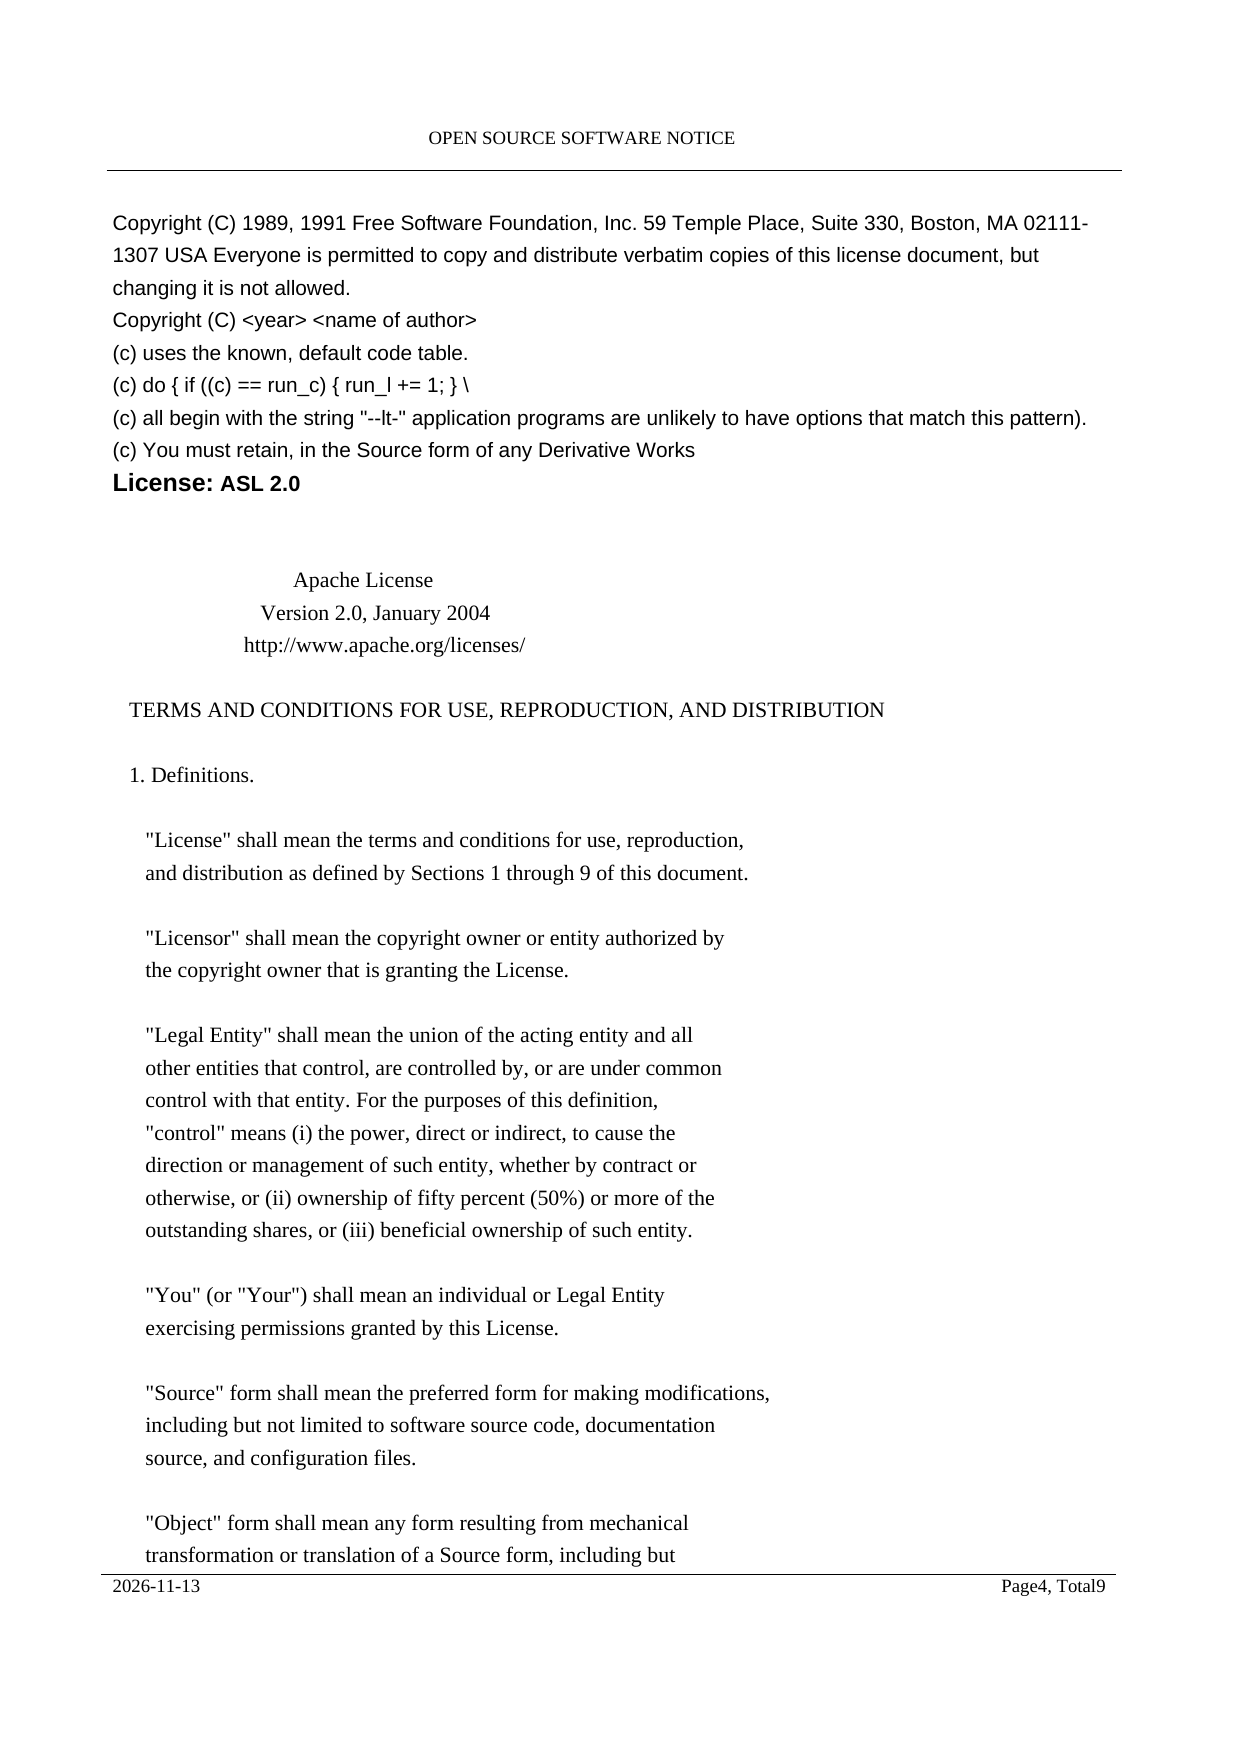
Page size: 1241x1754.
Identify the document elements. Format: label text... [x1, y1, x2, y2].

text (c) uses the known, default code table. [112, 336, 1128, 369]
text (c) all begin with the string "--lt-" application programs are unlikely to have options that match this pattern). [112, 401, 1128, 434]
text Copyright (C) <year> <name of author> [112, 304, 1128, 336]
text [112, 466, 1128, 1571]
text (c) do { if ((c) == run_c) { run_l += 1; } \ [112, 369, 1128, 401]
text (c) You must retain, in the Source form of any Derivative Works [112, 434, 1128, 466]
text Copyright (C) 1989, 1991 Free Software Foundation, Inc. 59 Temple Place, Suite 330, Boston, MA 02111-1307 USA Everyone is permitted to copy and distribute verbatim copies of this license document, but changing it is not allowed. [112, 206, 1128, 304]
